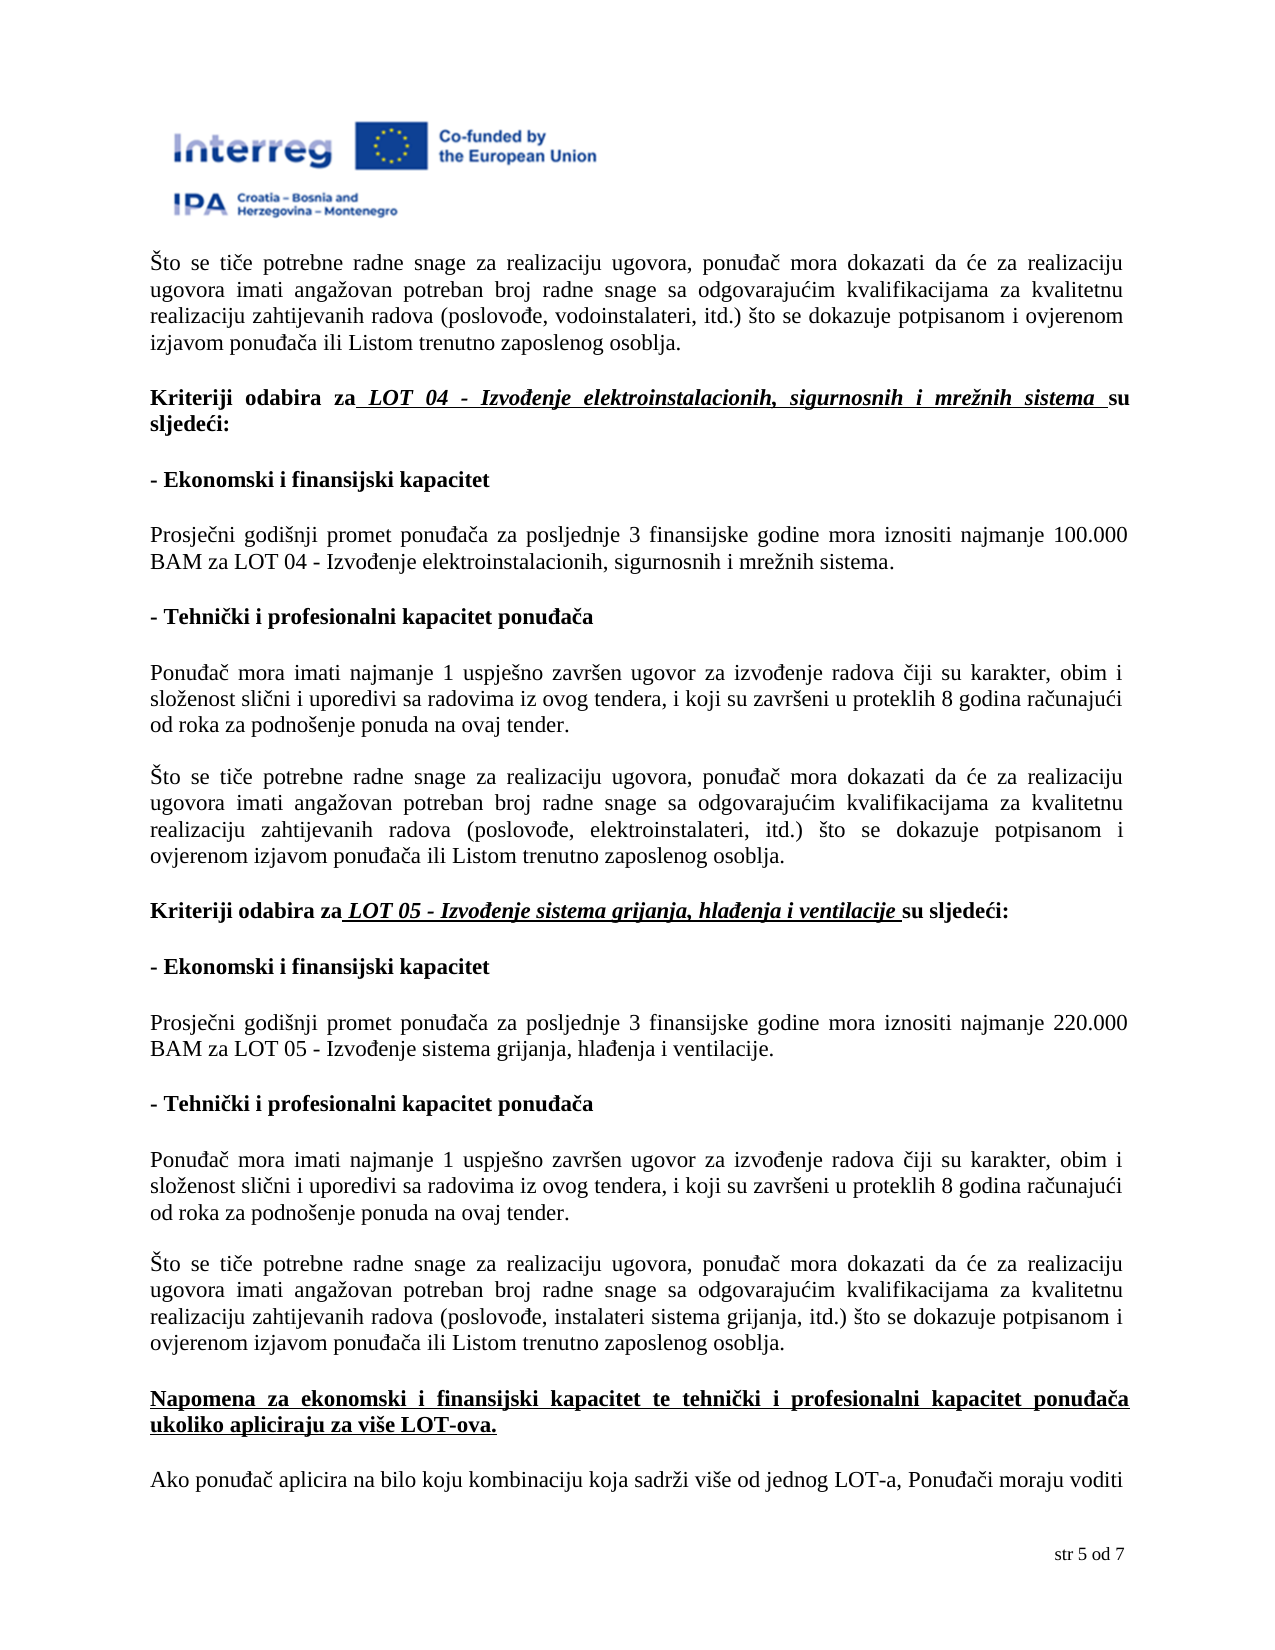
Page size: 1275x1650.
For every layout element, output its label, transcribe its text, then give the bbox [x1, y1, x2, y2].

text Ponuđač mora imati najmanje 1 uspješno završen ugovor za izvođenje radova čiji su karakter, obim i složenost slični i uporedivi sa radovima iz ovog tendera, i koji su završeni u proteklih 8 godina računajući od roka za podnošenje ponuda na ovaj tender. [150, 1146, 1125, 1225]
text Napomena za ekonomski i finansijski kapacitet te tehnički i profesionalni kapacitet ponuđača ukoliko apliciraju za više LOT-ova. [150, 1384, 1130, 1408]
text Što se tiče potrebne radne snage za realizaciju ugovora, ponuđač mora dokazati da će za realizaciju ugovora imati angažovan potreban broj radne snage sa odgovarajućim kvalifikacijama za kvalitetnu realizaciju zahtijevanih radova (poslovođe, elektroinstalateri, itd.) što se dokazuje potpisanom i ovjerenom izjavom ponuđača ili Listom trenutno zaposlenog osoblja. [150, 763, 1125, 868]
text - Ekonomski i finansijski kapacitet [150, 466, 1130, 492]
text Prosječni godišnji promet ponuđača za posljednje 3 finansijske godine mora iznositi najmanje 100.000 BAM za LOT 04 - Izvođenje elektroinstalacionih, sigurnosnih i mrežnih sistema. [150, 521, 1130, 574]
text Što se tiče potrebne radne snage za realizaciju ugovora, ponuđač mora dokazati da će za realizaciju ugovora imati angažovan potreban broj radne snage sa odgovarajućim kvalifikacijama za kvalitetnu realizaciju zahtijevanih radova (poslovođe, vodoinstalateri, itd.) što se dokazuje potpisanom i ovjerenom izjavom ponuđača ili Listom trenutno zaposlenog osoblja. [150, 249, 1125, 355]
text Ako ponuđač aplicira na bilo koju kombinaciju koja sadrži više od jednog LOT-a, Ponuđači moraju voditi računa: [150, 1466, 1125, 1493]
text - Tehnički i profesionalni kapacitet ponuđača [150, 1090, 1130, 1117]
text Što se tiče potrebne radne snage za realizaciju ugovora, ponuđač mora dokazati da će za realizaciju ugovora imati angažovan potreban broj radne snage sa odgovarajućim kvalifikacijama za kvalitetnu realizaciju zahtijevanih radova (poslovođe, instalateri sistema grijanja, itd.) što se dokazuje potpisanom i ovjerenom izjavom ponuđača ili Listom trenutno zaposlenog osoblja. [150, 1250, 1125, 1355]
text - Ekonomski i finansijski kapacitet [150, 953, 1130, 979]
text Kriteriji odabira za LOT 05 - Izvođenje sistema grijanja, hlađenja i ventilacije su sljedeći: [150, 897, 1130, 924]
text - Tehnički i profesionalni kapacitet ponuđača [150, 603, 1130, 630]
text Napomena za ekonomski i finansijski kapacitet te tehnički i profesionalni kapacitet ponuđača ukoliko apliciraju za više LOT-ova. [150, 1409, 1130, 1437]
text Kriteriji odabira za LOT 04 - Izvođenje elektroinstalacionih, sigurnosnih i mrežnih sistema su sljedeći: [150, 384, 1130, 437]
text Ponuđač mora imati najmanje 1 uspješno završen ugovor za izvođenje radova čiji su karakter, obim i složenost slični i uporedivi sa radovima iz ovog tendera, i koji su završeni u proteklih 8 godina računajući od roka za podnošenje ponuda na ovaj tender. [150, 659, 1125, 738]
text Prosječni godišnji promet ponuđača za posljednje 3 finansijske godine mora iznositi najmanje 220.000 BAM za LOT 05 - Izvođenje sistema grijanja, hlađenja i ventilacije. [150, 1008, 1130, 1061]
picture [150, 99, 620, 239]
